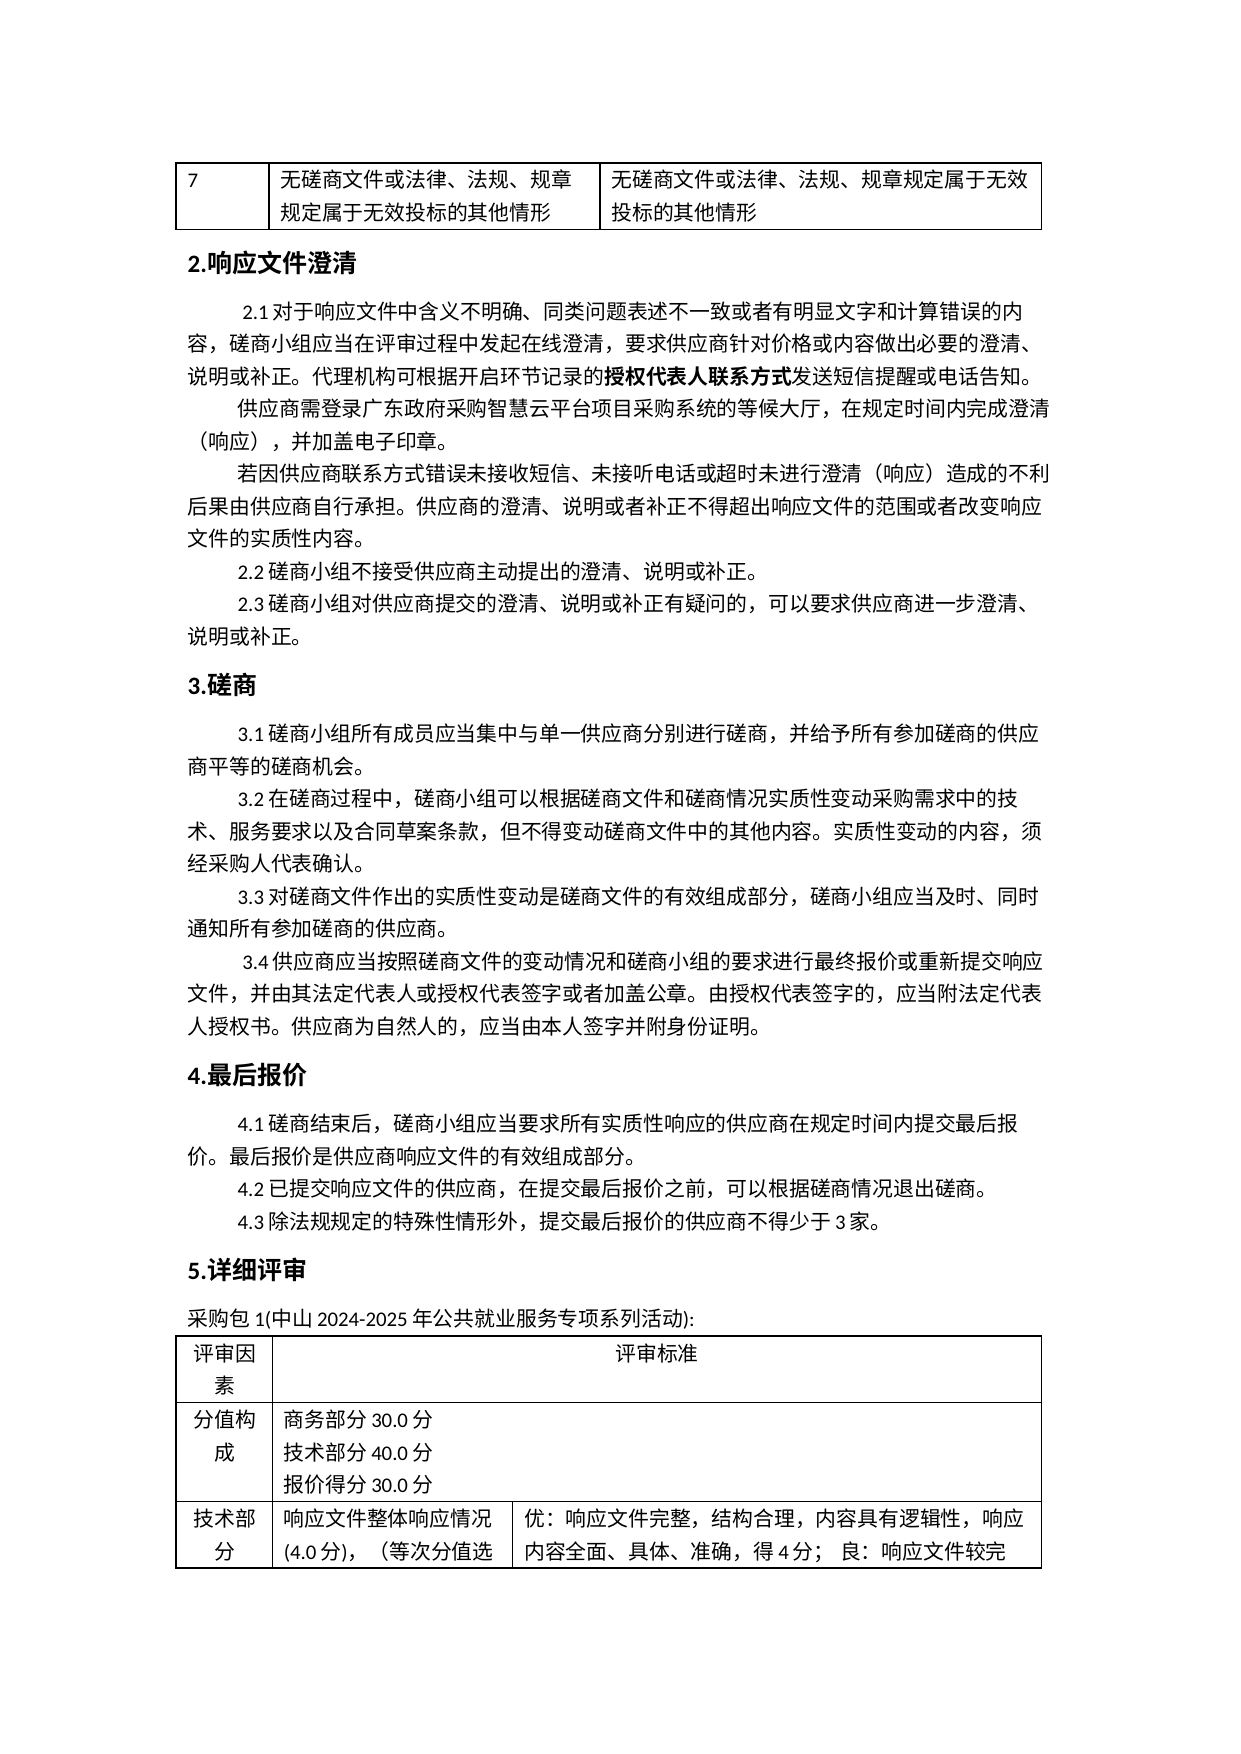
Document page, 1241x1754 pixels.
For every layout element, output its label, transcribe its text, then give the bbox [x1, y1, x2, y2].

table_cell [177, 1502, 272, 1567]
text 3.3对磋商文件作出的实质性变动是磋商文件的有效组成部分，磋商小组应当及时、同时通知所有参加磋商的供应商。 [187, 880, 1053, 945]
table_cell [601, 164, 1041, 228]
text 4.1磋商结束后，磋商小组应当要求所有实质性响应的供应商在规定时间内提交最后报价。最后报价是供应商响应文件的有效组成部分。 [187, 1108, 1053, 1173]
text 4.2已提交响应文件的供应商，在提交最后报价之前，可以根据磋商情况退出磋商。 [187, 1173, 1053, 1205]
text 2.1对于响应文件中含义不明确、同类问题表述不一致或者有明显文字和计算错误的内容，磋商小组应当在评审过程中发起在线澄清，要求供应商针对价格或内容做出必要的澄清、说明或补正。代理机构可根据开启环节记录的授权代表人联系方式发送短信提醒或电话告知。 [187, 295, 1053, 393]
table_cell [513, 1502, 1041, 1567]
text 2.3磋商小组对供应商提交的澄清、说明或补正有疑问的，可以要求供应商进一步澄清、说明或补正。 [187, 588, 1053, 653]
text 供应商需登录广东政府采购智慧云平台项目采购系统的等候大厅，在规定时间内完成澄清（响应），并加盖电子印章。 [187, 393, 1053, 458]
text 4.最后报价 [187, 1043, 1053, 1108]
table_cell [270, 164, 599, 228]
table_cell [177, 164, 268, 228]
text 3.2在磋商过程中，磋商小组可以根据磋商文件和磋商情况实质性变动采购需求中的技术、服务要求以及合同草案条款，但不得变动磋商文件中的其他内容。实质性变动的内容，须经采购人代表确认。 [187, 783, 1053, 880]
text 采购包1(中山2024-2025年公共就业服务专项系列活动): [187, 1303, 1053, 1335]
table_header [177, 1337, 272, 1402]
text 3.磋商 [187, 653, 1053, 718]
text 2.响应文件澄清 [187, 230, 1053, 295]
text 若因供应商联系方式错误未接收短信、未接听电话或超时未进行澄清（响应）造成的不利后果由供应商自行承担。供应商的澄清、说明或者补正不得超出响应文件的范围或者改变响应文件的实质性内容。 [187, 458, 1053, 555]
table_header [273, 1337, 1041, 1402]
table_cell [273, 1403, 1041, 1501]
text 4.3除法规规定的特殊性情形外，提交最后报价的供应商不得少于3家。 [187, 1205, 1053, 1238]
text 2.2磋商小组不接受供应商主动提出的澄清、说明或补正。 [187, 555, 1053, 588]
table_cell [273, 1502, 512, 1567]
text 3.4供应商应当按照磋商文件的变动情况和磋商小组的要求进行最终报价或重新提交响应文件，并由其法定代表人或授权代表签字或者加盖公章。由授权代表签字的，应当附法定代表人授权书。供应商为自然人的，应当由本人签字并附身份证明。 [187, 945, 1053, 1043]
text 3.1磋商小组所有成员应当集中与单一供应商分别进行磋商，并给予所有参加磋商的供应商平等的磋商机会。 [187, 718, 1053, 783]
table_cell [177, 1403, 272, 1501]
text 5.详细评审 [187, 1238, 1053, 1303]
